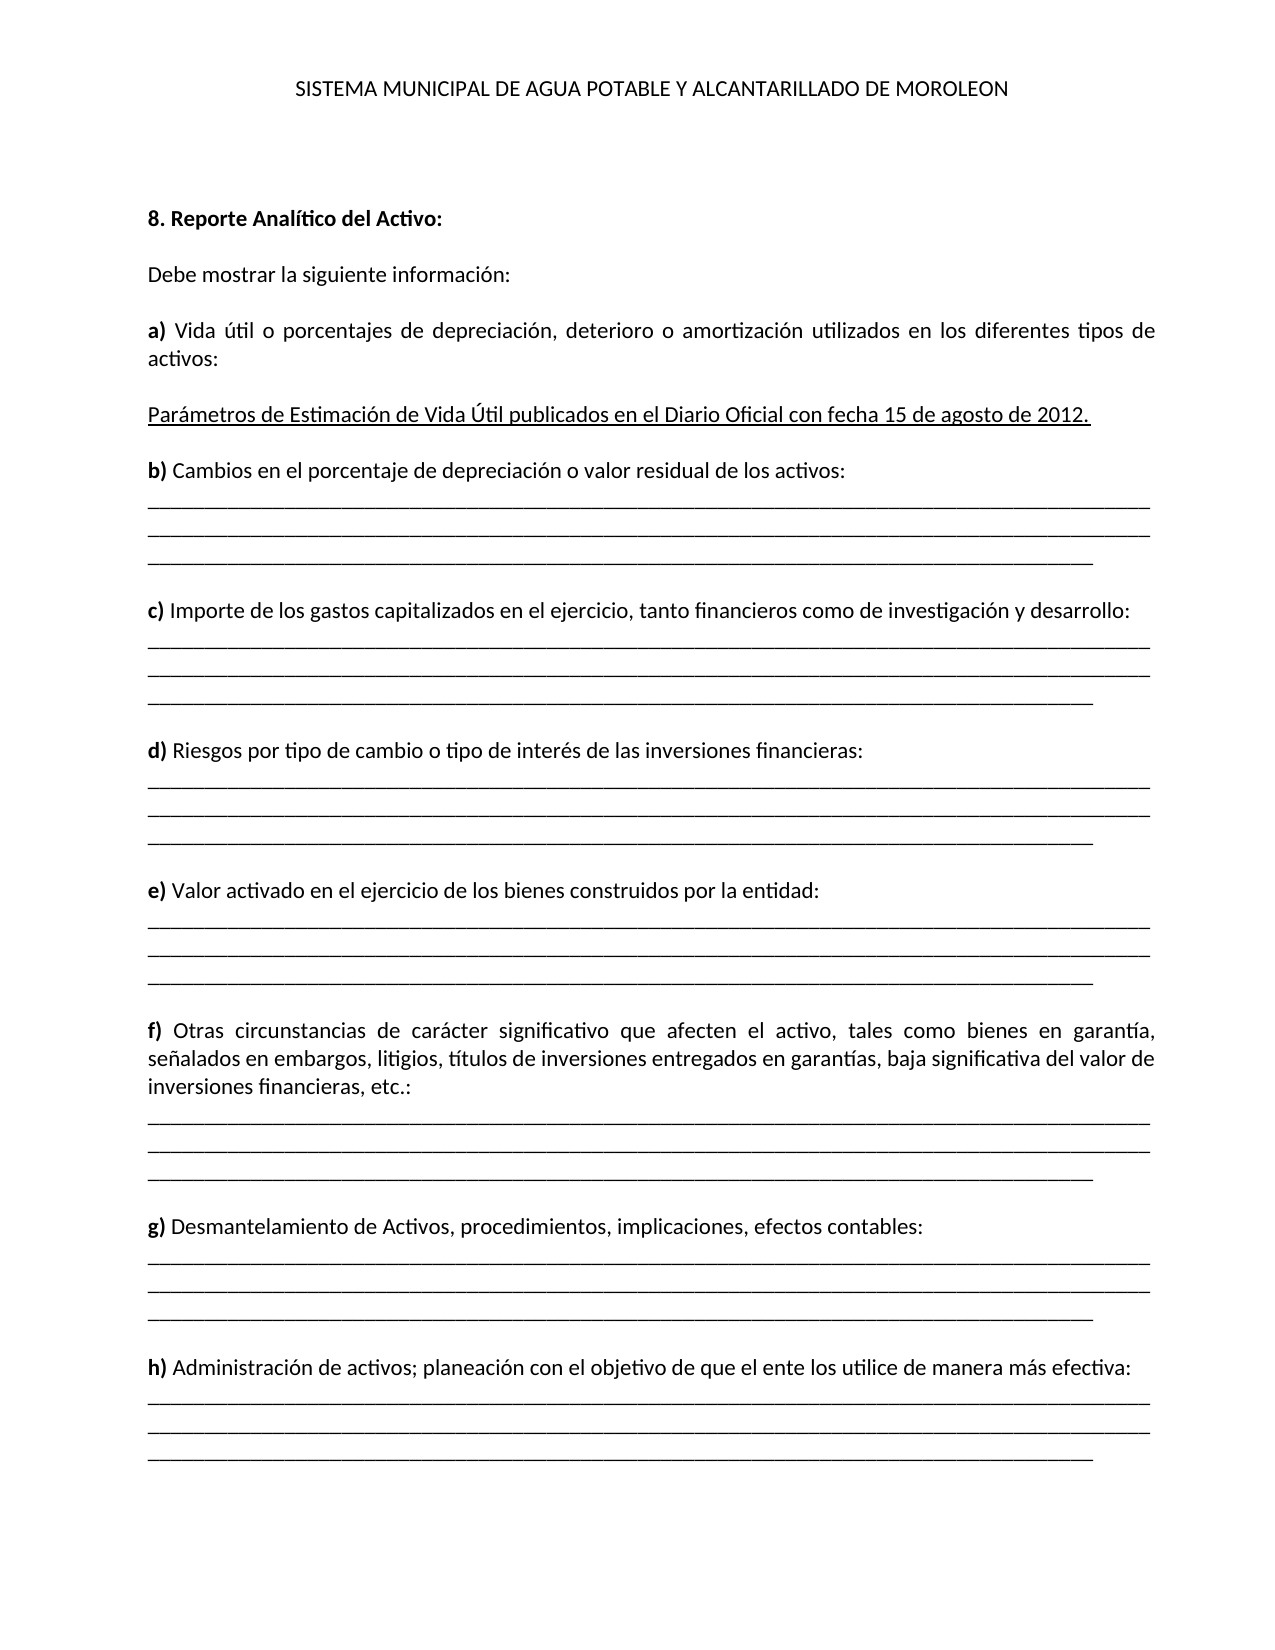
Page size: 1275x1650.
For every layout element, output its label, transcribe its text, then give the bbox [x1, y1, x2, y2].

text f) Otras circunstancias de carácter significativo que afecten el activo, tales como bienes en garantía, señalados en embargos, litigios, títulos de inversiones entregados en garantías, baja significativa del valor de inversiones financieras, etc.: [148, 1016, 1157, 1100]
text g) Desmantelamiento de Activos, procedimientos, implicaciones, efectos contables: [148, 1212, 1157, 1241]
text e) Valor activado en el ejercicio de los bienes construidos por la entidad: [148, 876, 1157, 904]
text h) Administración de activos; planeación con el objetivo de que el ente los utilice de manera más efectiva: [148, 1353, 1157, 1381]
text c) Importe de los gastos capitalizados en el ejercicio, tanto financieros como de investigación y desarrollo: [148, 596, 1157, 624]
text Debe mostrar la siguiente información: [148, 260, 1157, 288]
text a) Vida útil o porcentajes de depreciación, deterioro o amortización utilizados en los diferentes tipos de activos: [148, 316, 1157, 372]
text b) Cambios en el porcentaje de depreciación o valor residual de los activos: [148, 456, 1157, 484]
text 8. Reporte Analítico del Activo: [148, 204, 1157, 232]
text d) Riesgos por tipo de cambio o tipo de interés de las inversiones financieras: [148, 736, 1157, 764]
text Parámetros de Estimación de Vida Útil publicados en el Diario Oficial con fecha 15 de agosto de 2012. [148, 400, 1157, 428]
